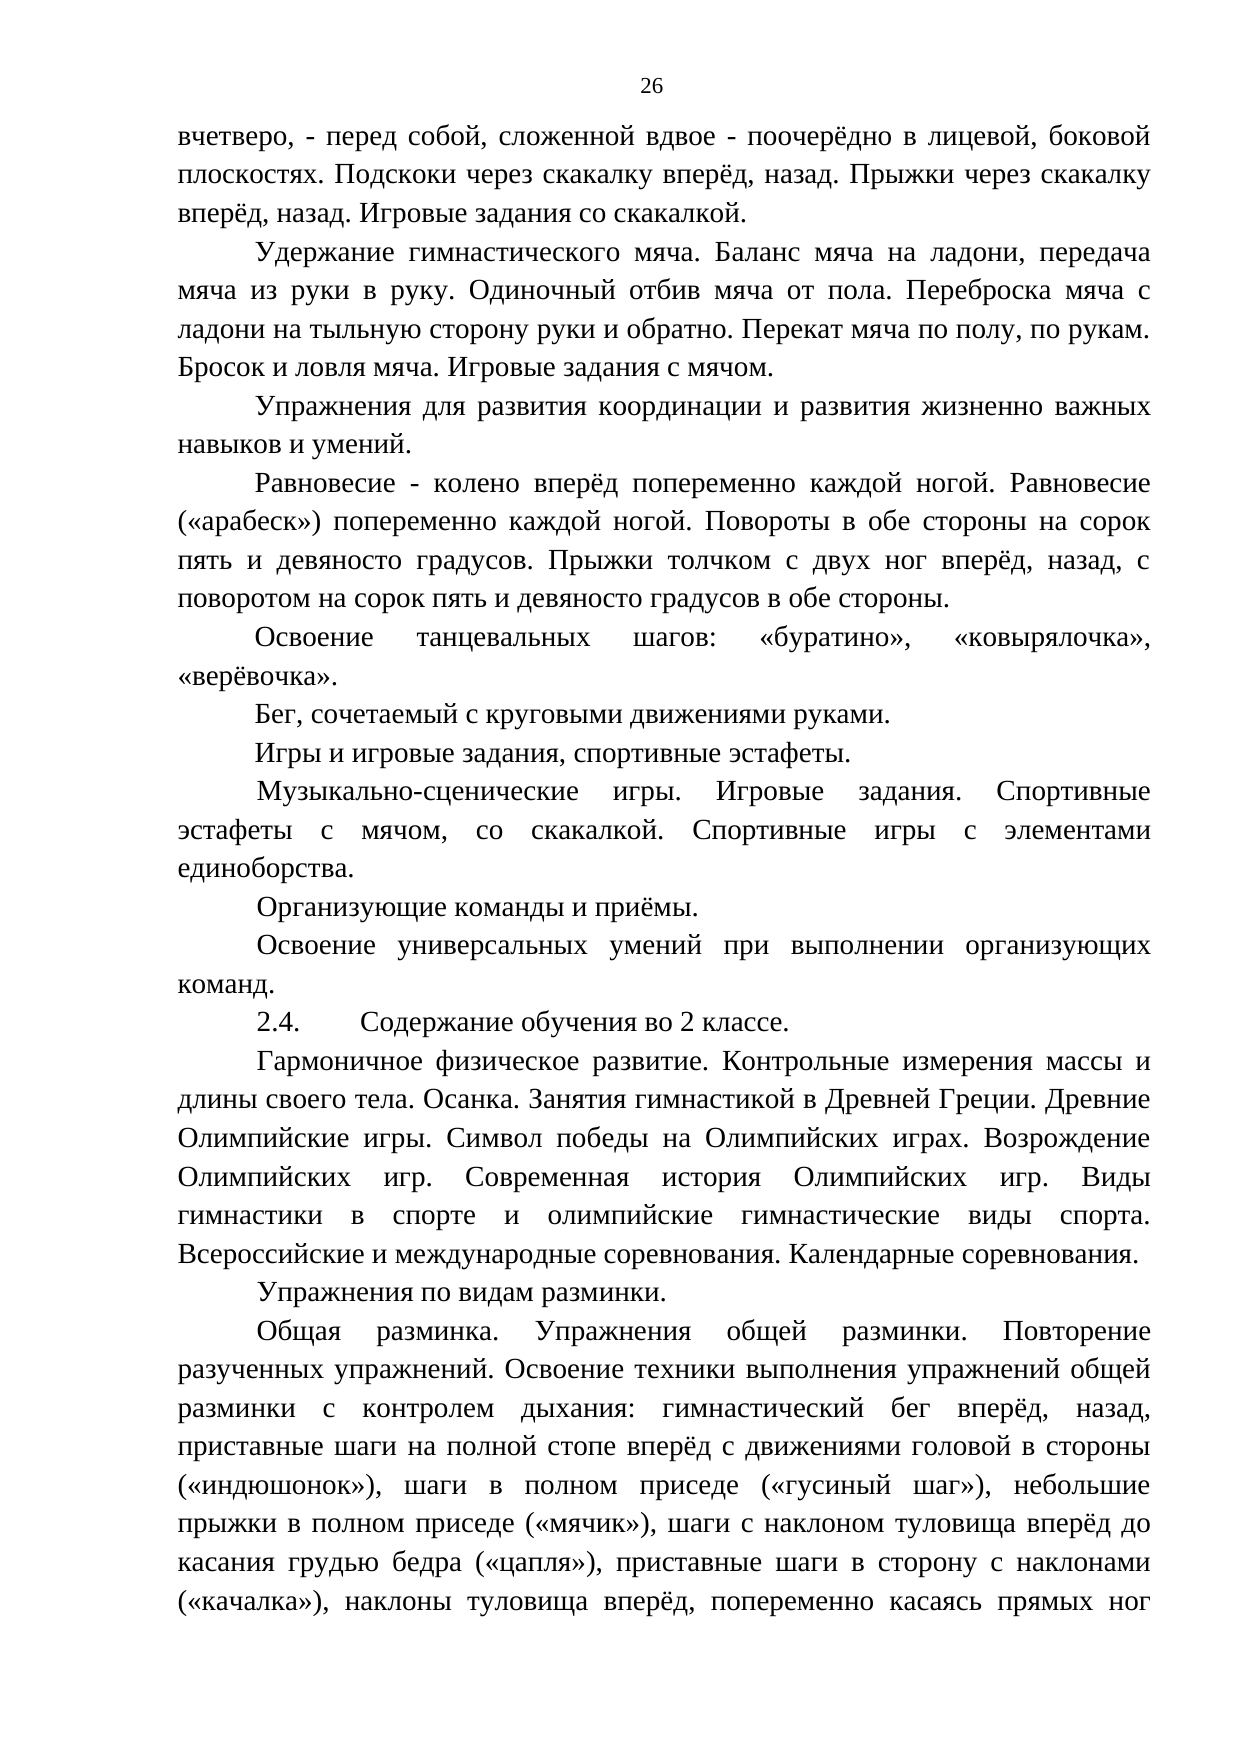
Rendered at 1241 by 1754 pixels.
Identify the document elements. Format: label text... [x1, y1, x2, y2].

text Упражнения для развития координации и развития жизненно важных навыков и умений. [177, 388, 1152, 460]
text Удержание гимнастического мяча. Баланс мяча на ладони, передача мяча из руки в руку. Одиночный отбив мяча от пола. Переброска мяча с ладони на тыльную сторону руки и обратно. Перекат мяча по полу, по рукам. Бросок и ловля мяча. Игровые задания с мячом. [177, 234, 1152, 383]
text Равновесие - колено вперёд попеременно каждой ногой. Равновесие («арабеск») попеременно каждой ногой. Повороты в обе стороны на сорок пять и девяносто градусов. Прыжки толчком с двух ног вперёд, назад, с поворотом на сорок пять и девяносто градусов в обе стороны. [177, 465, 1152, 614]
text Освоение универсальных умений при выполнении организующих команд. [177, 927, 1152, 999]
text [177, 118, 1152, 229]
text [177, 1313, 1152, 1616]
text Освоение танцевальных шагов: «буратино», «ковырялочка», «верёвочка». [177, 619, 1152, 691]
text Организующие команды и приёмы. [177, 889, 1152, 922]
text Музыкально-сценические игры. Игровые задания. Спортивные эстафеты с мячом, со скакалкой. Спортивные игры с элементами единоборства. [177, 773, 1152, 884]
text Упражнения по видам разминки. [177, 1274, 1152, 1308]
text Гармоничное физическое развитие. Контрольные измерения массы и длины своего тела. Осанка. Занятия гимнастикой в Древней Греции. Древние Олимпийские игры. Символ победы на Олимпийских играх. Возрождение Олимпийских игр. Современная история Олимпийских игр. Виды гимнастики в спорте и олимпийские гимнастические виды спорта. Всероссийские и международные соревнования. Календарные соревнования. [177, 1043, 1152, 1269]
text Бег, сочетаемый с круговыми движениями руками. [177, 696, 1152, 730]
list Содержание обучения во 2 классе. [177, 1004, 1152, 1038]
text Игры и игровые задания, спортивные эстафеты. [177, 735, 1152, 768]
